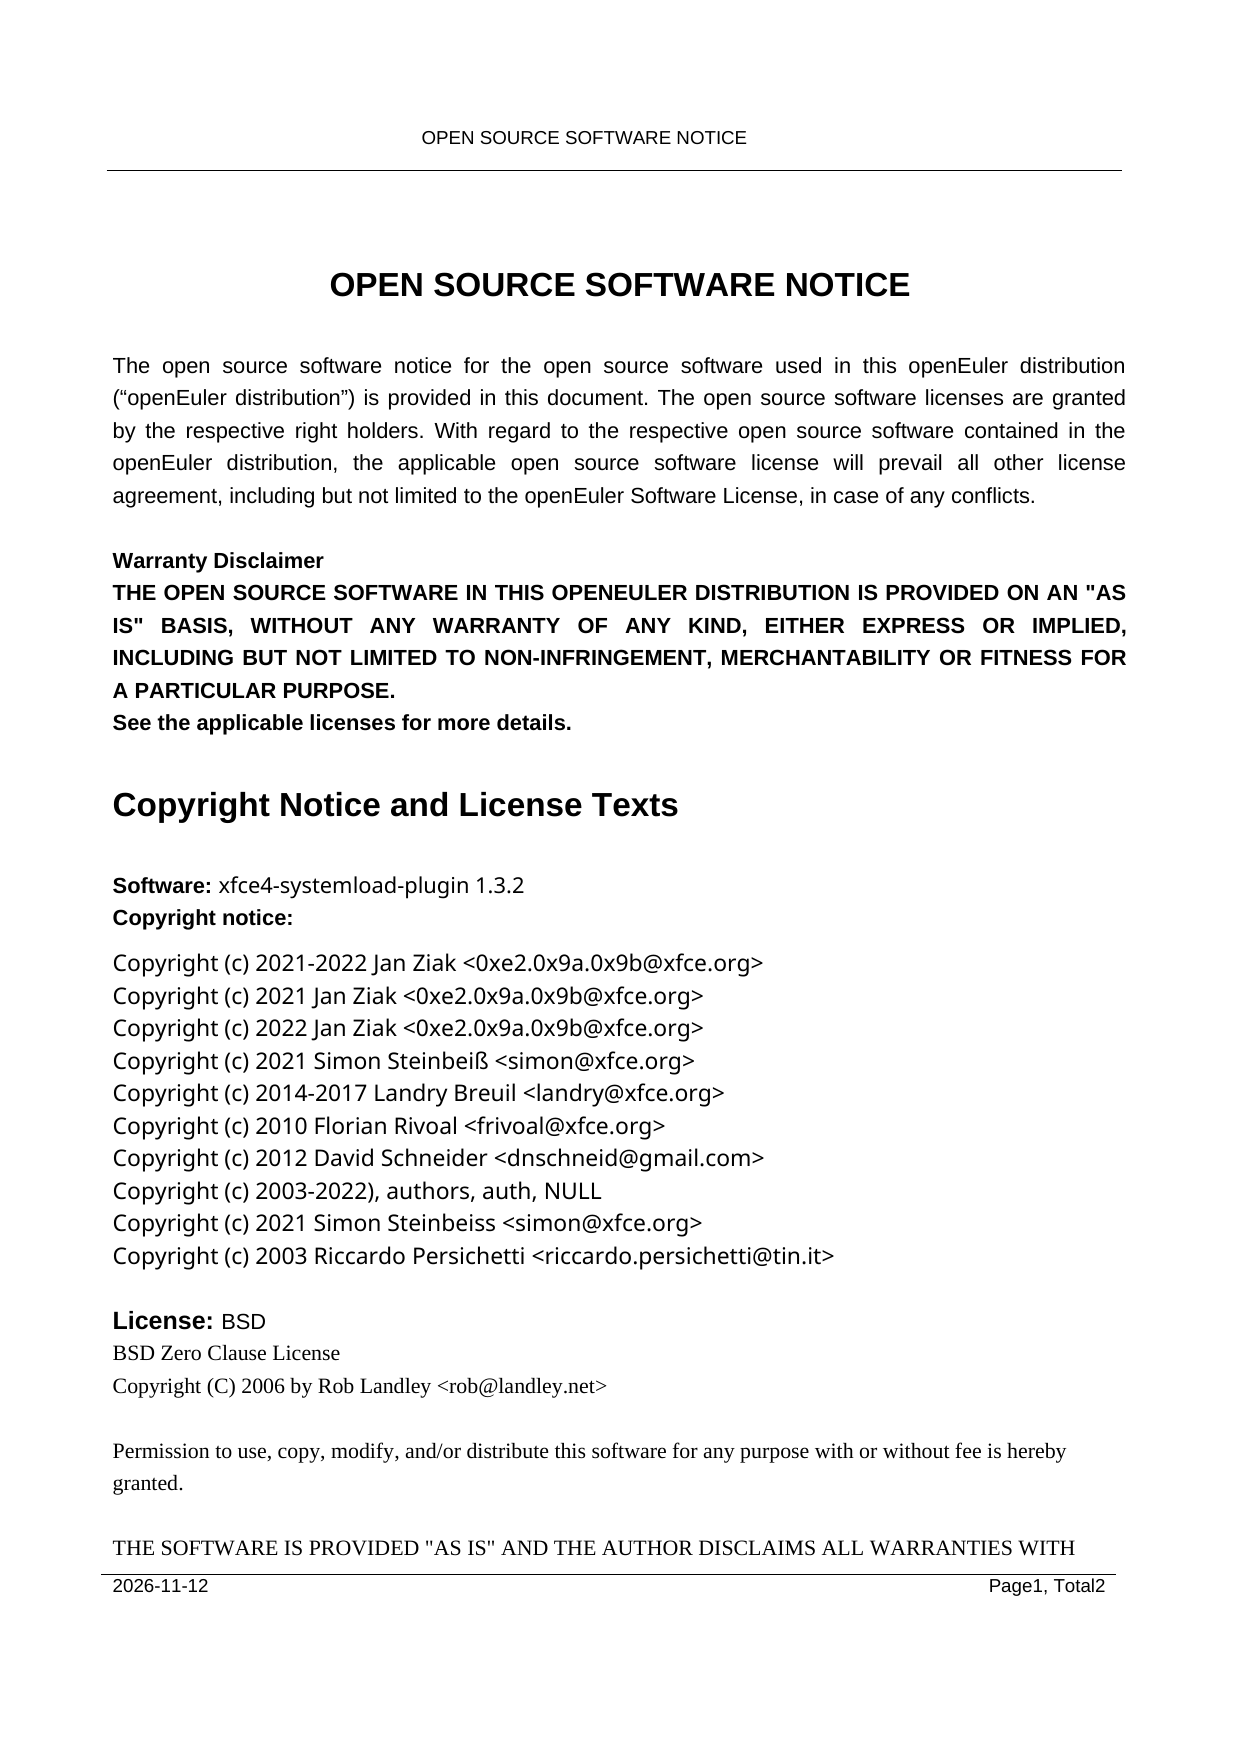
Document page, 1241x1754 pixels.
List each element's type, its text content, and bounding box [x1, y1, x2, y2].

text Warranty Disclaimer [112, 544, 1128, 576]
text THE OPEN SOURCE SOFTWARE IN THIS OPENEULER DISTRIBUTION IS PROVIDED ON AN "AS IS" BASIS, WITHOUT ANY WARRANTY OF ANY KIND, EITHER EXPRESS OR IMPLIED, INCLUDING BUT NOT LIMITED TO NON-INFRINGEMENT, MERCHANTABILITY OR FITNESS FOR A PARTICULAR PURPOSE. See the applicable licenses for more details. [112, 576, 1128, 739]
text Copyright (c) 2021-2022 Jan Ziak <0xe2.0x9a.0x9b@xfce.org> Copyright (c) 2021 Jan Ziak <0xe2.0x9a.0x9b@xfce.org> Copyright (c) 2022 Jan Ziak <0xe2.0x9a.0x9b@xfce.org> Copyright (c) 2021 Simon Steinbeiß <simon@xfce.org> Copyright (c) 2014-2017 Landry Breuil <landry@xfce.org> Copyright (c) 2010 Florian Rivoal <frivoal@xfce.org> Copyright (c) 2012 David Schneider <dnschneid@gmail.com> Copyright (c) 2003-2022), authors, auth, NULL Copyright (c) 2021 Simon Steinbeiss <simon@xfce.org> Copyright (c) 2003 Riccardo Persichetti <riccardo.persichetti@tin.it> [112, 947, 1128, 1304]
text OPEN SOURCE SOFTWARE NOTICE [112, 251, 1128, 316]
text The open source software notice for the open source software used in this openEuler distribution (“openEuler distribution”) is provided in this document. The open source software licenses are granted by the respective right holders. With regard to the respective open source software contained in the openEuler distribution, the applicable open source software license will prevail all other license agreement, including but not limited to the openEuler Software License, in case of any conflicts. [112, 349, 1128, 511]
text License: BSD [112, 1304, 1128, 1337]
title Software: xfce4-systemload-plugin 1.3.2 [112, 869, 1128, 901]
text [112, 1337, 1128, 1564]
text Copyright notice: [112, 901, 1128, 934]
text Copyright Notice and License Texts [112, 771, 1128, 836]
